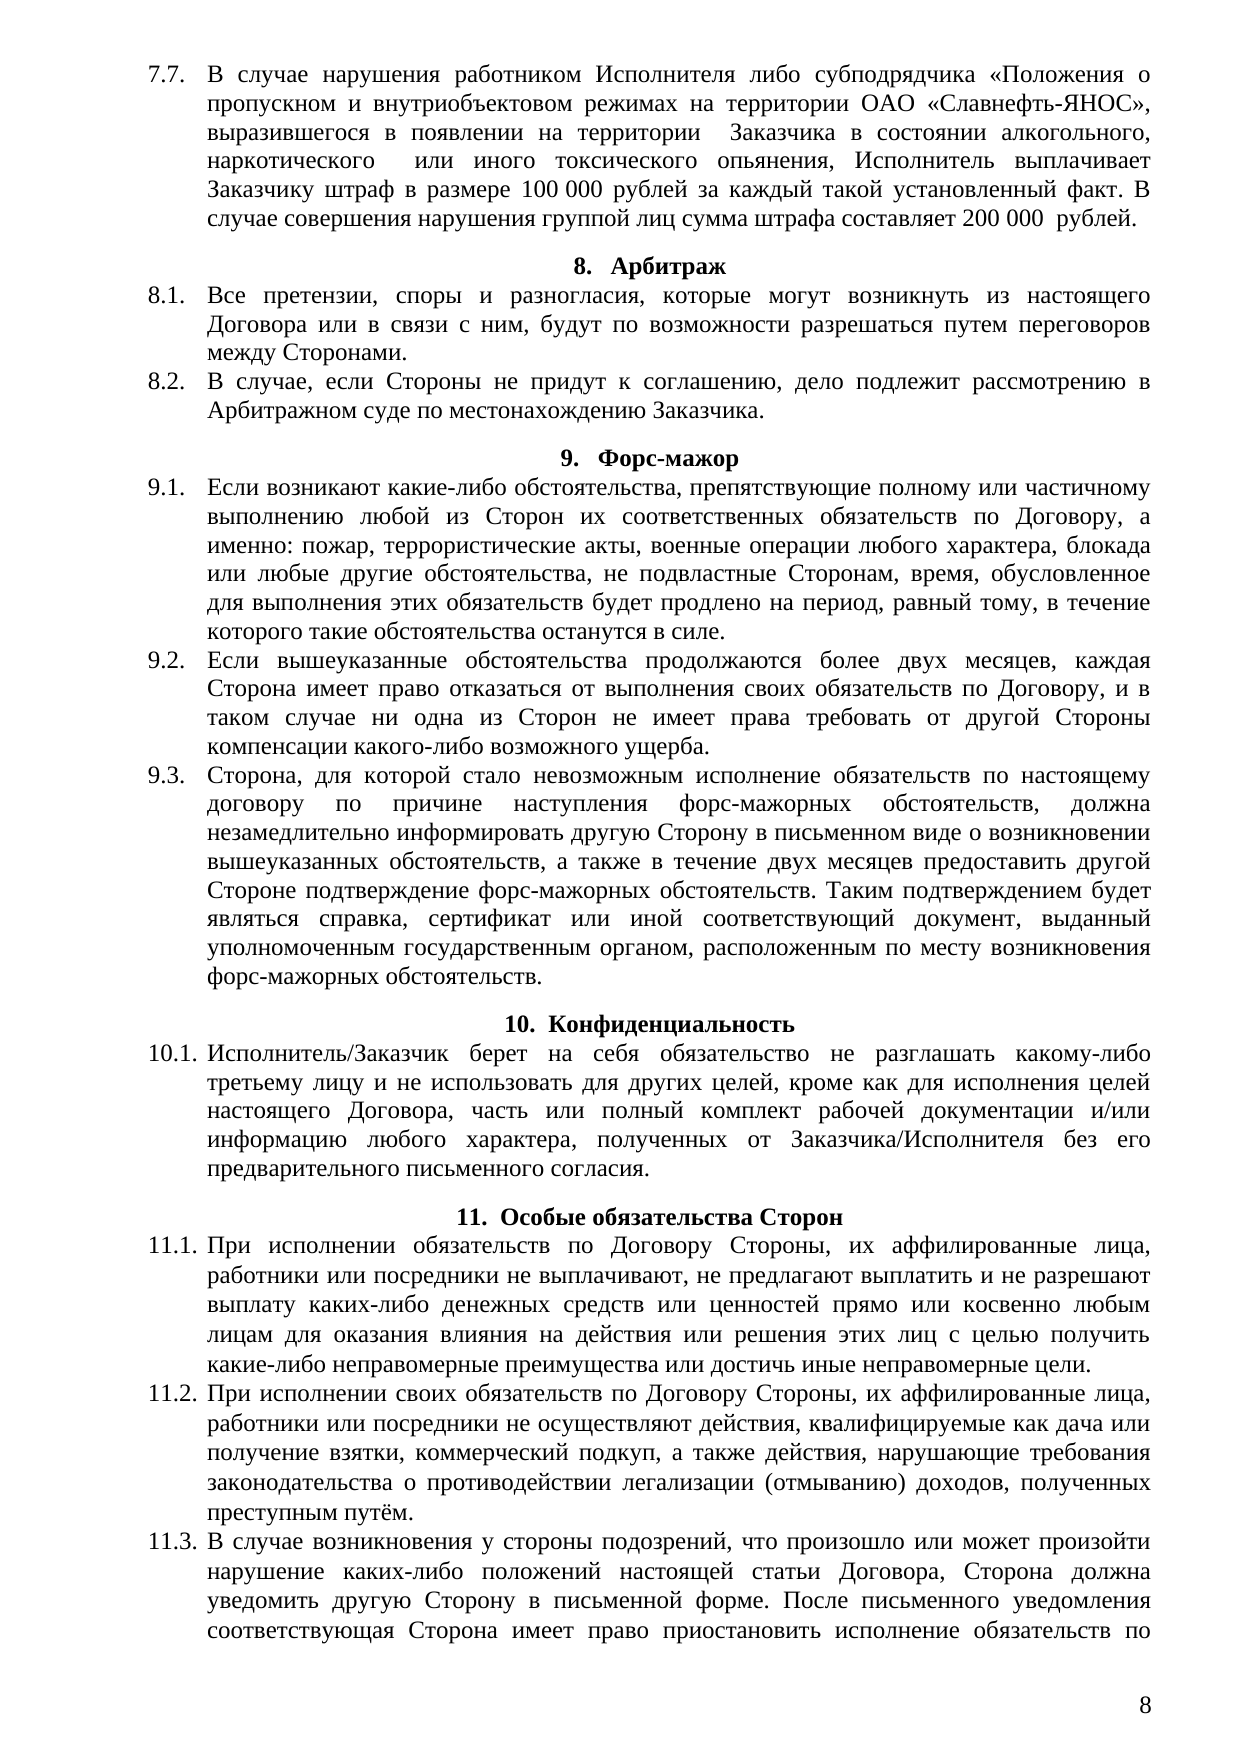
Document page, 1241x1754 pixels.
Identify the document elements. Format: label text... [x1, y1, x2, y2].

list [148, 1526, 1152, 1644]
list Особые обязательства Сторон [148, 1202, 1152, 1230]
list Фоpс-мажор [148, 443, 1152, 472]
list Исполнитель/Заказчик берет на себя обязательство не разглашать какому-либо третьему лицу и не использовать для других целей, кроме как для исполнения целей настоящего Договора, часть или полный комплект рабочей документации и/или информацию любого характера, полученных от Заказчика/Исполнителя без его предварительного письменного согласия. [148, 1038, 1152, 1182]
list Сторона, для которой стало невозможным исполнение обязательств по настоящему договору по причине наступления форс-мажорных обстоятельств, должна незамедлительно информировать другую Сторону в письменном виде о возникновении вышеуказанных обстоятельств, а также в течение двух месяцев предоставить другой Стороне подтверждение форс-мажорных обстоятельств. Таким подтверждением будет являться справка, сертификат или иной соответствующий документ, выданный уполномоченным государственным органом, расположенным по месту возникновения форс-мажорных обстоятельств. [148, 760, 1152, 990]
list Аpбитpаж [148, 251, 1152, 280]
list В случае нарушения работником Исполнителя либо субподрядчика «Положения о пропускном и внутриобъектовом режимах на территории ОАО «Славнефть-ЯНОС», выразившегося в появлении на территории Заказчика в состоянии алкогольного, наркотического или иного токсического опьянения, Исполнитель выплачивает Заказчику штраф в размере 100 000 рублей за каждый такой установленный факт. В случае совершения нарушения группой лиц сумма штрафа составляет 200 000 рублей. [148, 59, 1152, 232]
list Все претензии, споры и разногласия, которые могут возникнуть из настоящего Договора или в связи с ним, будут по возможности разрешаться путем переговоров между Сторонами. [148, 280, 1152, 366]
list Если вышеуказанные обстоятельства продолжаются более двух месяцев, каждая Сторона имеет право отказаться от выполнения своих обязательств по Договору, и в таком случае ни одна из Сторон не имеет права требовать от другой Стороны компенсации какого-либо возможного ущерба. [148, 645, 1152, 760]
list При исполнении своих обязательств по Договору Стороны, их аффилированные лица, работники или посредники не осуществляют действия, квалифицируемые как дача или получение взятки, коммерческий подкуп, а также действия, нарушающие требования законодательства о противодействии легализации (отмыванию) доходов, полученных преступным путём. [148, 1378, 1152, 1525]
list Конфиденциальность [148, 1009, 1152, 1038]
list В случае, если Стороны не придут к соглашению, дело подлежит рассмотрению в Арбитражном суде по местонахождению Заказчика. [148, 366, 1152, 424]
list Если возникают какие-либо обстоятельства, препятствующие полному или частичному выполнению любой из Сторон их соответственных обязательств по Договору, а именно: пожар, террористические акты, военные операции любого характера, блокада или любые другие обстоятельства, не подвластные Сторонам, время, обусловленное для выполнения этих обязательств будет продлено на период, равный тому, в течение которого такие обстоятельства останутся в силе. [148, 472, 1152, 645]
list При исполнении обязательств по Договору Стороны, их аффилированные лица, работники или посредники не выплачивают, не предлагают выплатить и не разрешают выплату каких-либо денежных средств или ценностей прямо или косвенно любым лицам для оказания влияния на действия или решения этих лиц с целью получить какие-либо неправомерные преимущества или достичь иные неправомерные цели. [148, 1230, 1152, 1377]
